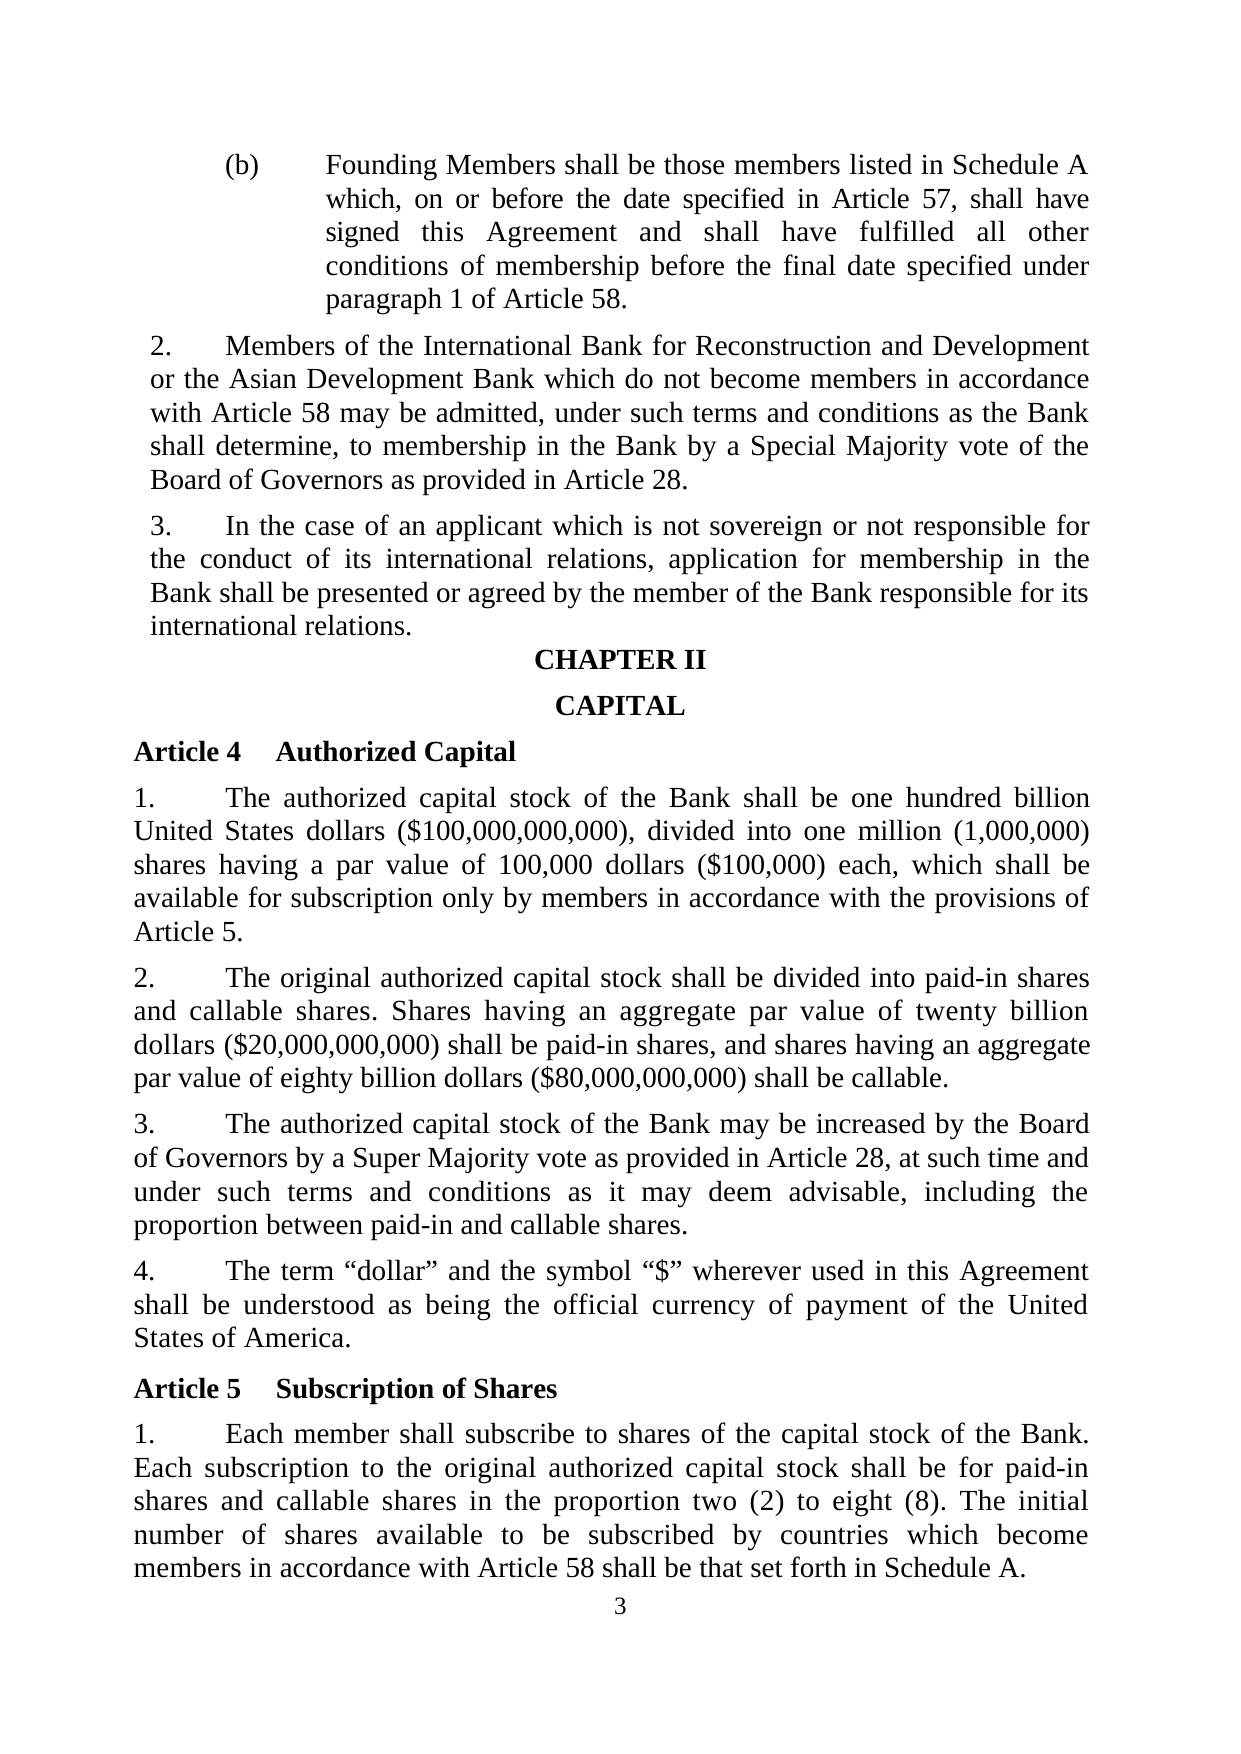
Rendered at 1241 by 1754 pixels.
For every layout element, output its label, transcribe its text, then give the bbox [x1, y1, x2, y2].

subtitle Article 5 Subscription of Shares [133, 1371, 1107, 1404]
list Each member shall subscribe to shares of the capital stock of the Bank. Each subscription to the original authorized capital stock shall be for paid-in shares and callable shares in the proportion two (2) to eight (8). The initial number of shares available to be subscribed by countries which become members in accordance with Article 58 shall be that set forth in Schedule A. [133, 1416, 1091, 1584]
list The original authorized capital stock shall be divided into paid-in shares and callable shares. Shares having an aggregate par value of twenty billion dollars ($20,000,000,000) shall be paid-in shares, and shares having an aggregate par value of eighty billion dollars ($80,000,000,000) shall be callable. [133, 960, 1091, 1094]
list The authorized capital stock of the Bank may be increased by the Board of Governors by a Super Majority vote as provided in Article 28, at such time and under such terms and conditions as it may deem advisable, including the proportion between paid-in and callable shares. [133, 1107, 1090, 1241]
list Founding Members shall be those members listed in Schedule A which, on or before the date specified in Article 57, shall have signed this Agreement and shall have fulfilled all other conditions of membership before the final date specified under paragraph 1 of Article 58. [225, 147, 1090, 315]
subtitle CHAPTER II CAPITAL [534, 642, 706, 722]
list The authorized capital stock of the Bank shall be one hundred billion United States dollars ($100,000,000,000), divided into one million (1,000,000) shares having a par value of 100,000 dollars ($100,000) each, which shall be available for subscription only by members in accordance with the provisions of Article 5. [133, 780, 1091, 947]
subtitle Article 4 Authorized Capital [133, 734, 1107, 768]
list In the case of an applicant which is not sovereign or not responsible for the conduct of its international relations, application for membership in the Bank shall be presented or agreed by the member of the Bank responsible for its international relations. [150, 508, 1091, 642]
list The term “dollar” and the symbol “$” wherever used in this Agreement shall be understood as being the official currency of payment of the United States of America. [133, 1253, 1090, 1354]
list Members of the International Bank for Reconstruction and Development or the Asian Development Bank which do not become members in accordance with Article 58 may be admitted, under such terms and conditions as the Bank shall determine, to membership in the Bank by a Special Majority vote of the Board of Governors as provided in Article 28. [150, 328, 1091, 495]
